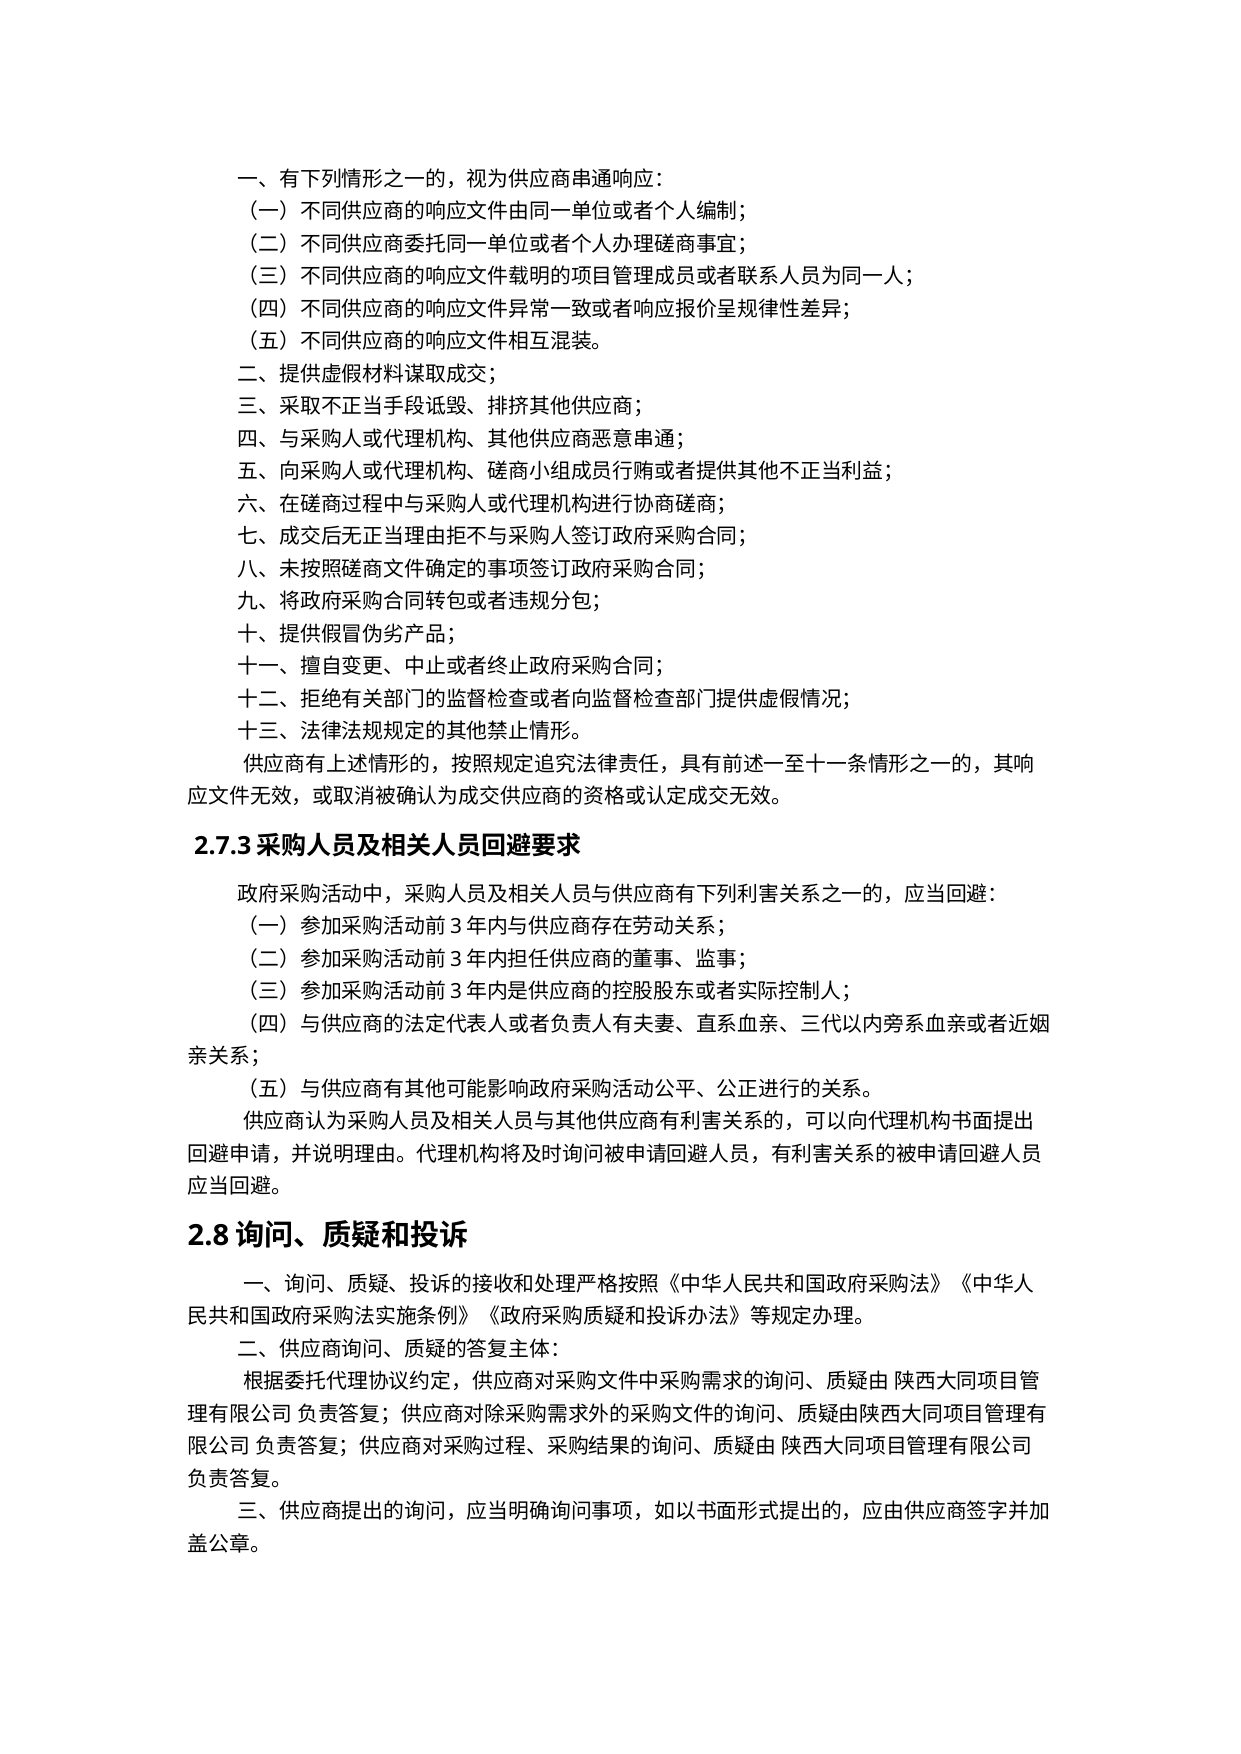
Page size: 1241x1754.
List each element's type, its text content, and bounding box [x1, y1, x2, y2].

text （四）不同供应商的响应文件异常一致或者响应报价呈规律性差异； [187, 292, 1053, 324]
text 十、提供假冒伪劣产品； [187, 617, 1053, 649]
text （五）不同供应商的响应文件相互混装。 [187, 324, 1053, 357]
text 供应商有上述情形的，按照规定追究法律责任，具有前述一至十一条情形之一的，其响应文件无效，或取消被确认为成交供应商的资格或认定成交无效。 [187, 747, 1053, 812]
text （四）与供应商的法定代表人或者负责人有夫妻、直系血亲、三代以内旁系血亲或者近姻亲关系； [187, 1007, 1053, 1072]
text 三、采取不正当手段诋毁、排挤其他供应商； [187, 389, 1053, 422]
text 一、询问、质疑、投诉的接收和处理严格按照《中华人民共和国政府采购法》《中华人民共和国政府采购法实施条例》《政府采购质疑和投诉办法》等规定办理。 [187, 1267, 1053, 1332]
text 九、将政府采购合同转包或者违规分包； [187, 584, 1053, 617]
text 2.7.3采购人员及相关人员回避要求 [187, 812, 1053, 877]
text 一、有下列情形之一的，视为供应商串通响应： [187, 162, 1053, 194]
text （一）不同供应商的响应文件由同一单位或者个人编制； [187, 194, 1053, 227]
text 根据委托代理协议约定，供应商对采购文件中采购需求的询问、质疑由 陕西大同项目管理有限公司 负责答复；供应商对除采购需求外的采购文件的询问、质疑由陕西大同项目管理有限公司 负责答复；供应商对采购过程、采购结果的询问、质疑由 陕西大同项目管理有限公司 负责答复。 [187, 1364, 1053, 1494]
text 二、提供虚假材料谋取成交； [187, 357, 1053, 389]
text 十二、拒绝有关部门的监督检查或者向监督检查部门提供虚假情况； [187, 682, 1053, 714]
text 2.8询问、质疑和投诉 [187, 1202, 1053, 1267]
text 供应商认为采购人员及相关人员与其他供应商有利害关系的，可以向代理机构书面提出回避申请，并说明理由。代理机构将及时询问被申请回避人员，有利害关系的被申请回避人员应当回避。 [187, 1104, 1053, 1202]
text 三、供应商提出的询问，应当明确询问事项，如以书面形式提出的，应由供应商签字并加盖公章。 [187, 1494, 1053, 1559]
text （二）参加采购活动前3年内担任供应商的董事、监事； [187, 942, 1053, 974]
text （五）与供应商有其他可能影响政府采购活动公平、公正进行的关系。 [187, 1072, 1053, 1104]
text 十一、擅自变更、中止或者终止政府采购合同； [187, 649, 1053, 682]
text 八、未按照磋商文件确定的事项签订政府采购合同； [187, 552, 1053, 584]
text （一）参加采购活动前3年内与供应商存在劳动关系； [187, 909, 1053, 942]
text 四、与采购人或代理机构、其他供应商恶意串通； [187, 422, 1053, 454]
text 五、向采购人或代理机构、磋商小组成员行贿或者提供其他不正当利益； [187, 454, 1053, 487]
text （二）不同供应商委托同一单位或者个人办理磋商事宜； [187, 227, 1053, 259]
text 六、在磋商过程中与采购人或代理机构进行协商磋商； [187, 487, 1053, 519]
text （三）参加采购活动前3年内是供应商的控股股东或者实际控制人； [187, 974, 1053, 1007]
text （三）不同供应商的响应文件载明的项目管理成员或者联系人员为同一人； [187, 259, 1053, 292]
text 七、成交后无正当理由拒不与采购人签订政府采购合同； [187, 519, 1053, 552]
text 政府采购活动中，采购人员及相关人员与供应商有下列利害关系之一的，应当回避： [187, 877, 1053, 909]
text 十三、法律法规规定的其他禁止情形。 [187, 714, 1053, 747]
text 二、供应商询问、质疑的答复主体： [187, 1332, 1053, 1364]
